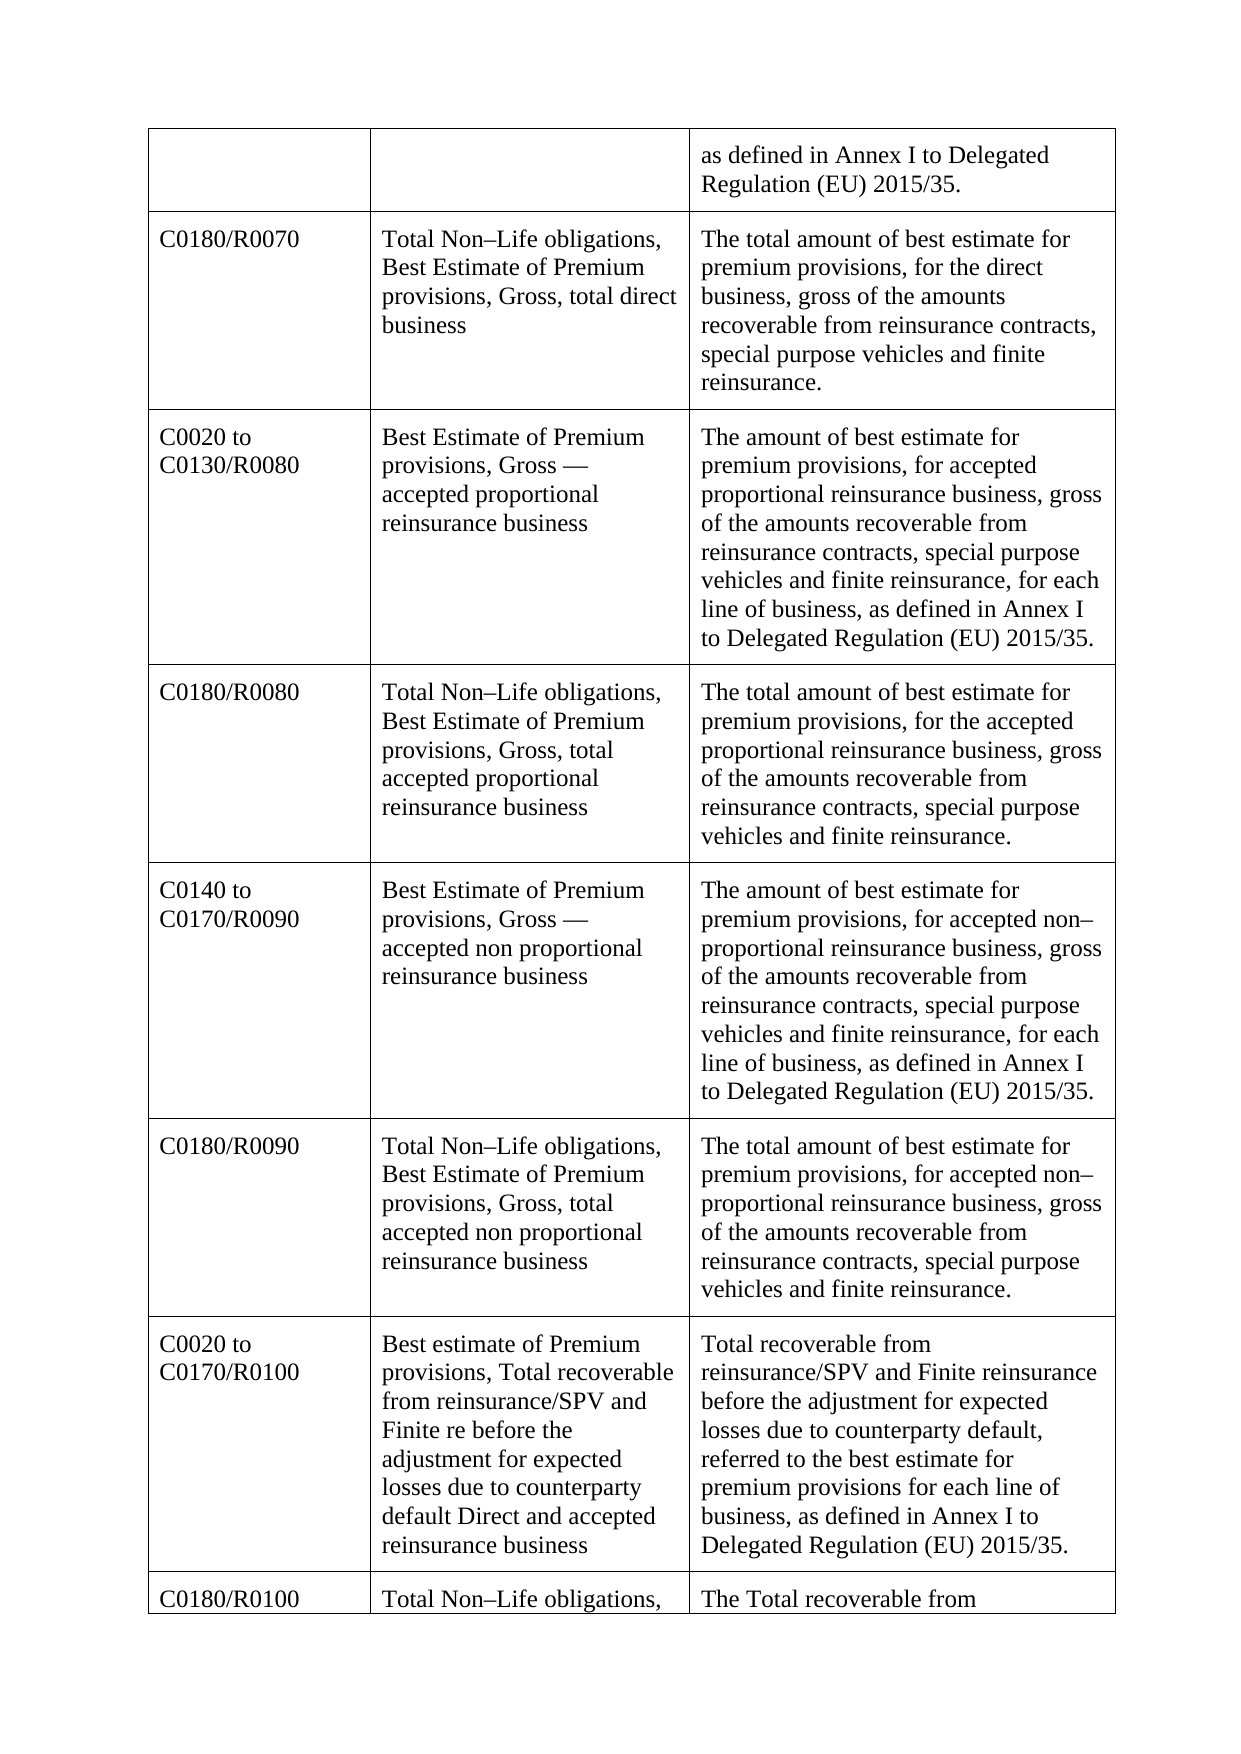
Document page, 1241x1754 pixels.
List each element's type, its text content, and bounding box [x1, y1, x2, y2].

table_cell Best estimate of Premium provisions, Total recoverable from reinsurance/SPV and Finite re before the adjustment for expected losses due to counterparty default Direct and accepted reinsurance business [371, 1317, 689, 1571]
table_cell Total Non–Life obligations, Best Estimate of Premium provisions, Gross, total accepted proportional reinsurance business [371, 665, 689, 862]
table_cell C0140 to C0170/R0090 [149, 863, 370, 1118]
table_cell The total amount of best estimate for premium provisions, for the accepted proportional reinsurance business, gross of the amounts recoverable from reinsurance contracts, special purpose vehicles and finite reinsurance. [690, 665, 1115, 862]
table_cell Total Non–Life obligations, Best Estimate of Premium provisions, Gross, total direct business [371, 212, 689, 409]
table_cell C0180/R0070 [149, 212, 370, 409]
table_cell C0180/R0100 [149, 1572, 370, 1613]
table_cell Total recoverable from reinsurance/SPV and Finite reinsurance before the adjustment for expected losses due to counterparty default, referred to the best estimate for premium provisions for each line of business, as defined in Annex I to Delegated Regulation (EU) 2015/35. [690, 1317, 1115, 1571]
table_cell Best Estimate of Premium provisions, Gross — accepted proportional reinsurance business [371, 410, 689, 664]
table_cell The amount of best estimate for premium provisions, for accepted non–proportional reinsurance business, gross of the amounts recoverable from reinsurance contracts, special purpose vehicles and finite reinsurance, for each line of business, as defined in Annex I to Delegated Regulation (EU) 2015/35. [690, 863, 1115, 1118]
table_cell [371, 129, 689, 211]
table_cell Total Non–Life obligations, Best Estimate of Premium provisions, Gross, total accepted non proportional reinsurance business [371, 1119, 689, 1316]
table_cell C0020 to C0170/R0100 [149, 1317, 370, 1571]
table_cell C0020 to C0130/R0080 [149, 410, 370, 664]
table_cell Best Estimate of Premium provisions, Gross — accepted non proportional reinsurance business [371, 863, 689, 1118]
table_cell The amount of best estimate for premium provisions, for accepted proportional reinsurance business, gross of the amounts recoverable from reinsurance contracts, special purpose vehicles and finite reinsurance, for each line of business, as defined in Annex I to Delegated Regulation (EU) 2015/35. [690, 410, 1115, 664]
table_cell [149, 129, 370, 211]
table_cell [690, 1572, 1115, 1613]
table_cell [690, 129, 1115, 211]
table_cell C0180/R0090 [149, 1119, 370, 1316]
table_cell The total amount of best estimate for premium provisions, for the direct business, gross of the amounts recoverable from reinsurance contracts, special purpose vehicles and finite reinsurance. [690, 212, 1115, 409]
table_cell The total amount of best estimate for premium provisions, for accepted non–proportional reinsurance business, gross of the amounts recoverable from reinsurance contracts, special purpose vehicles and finite reinsurance. [690, 1119, 1115, 1316]
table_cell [371, 1572, 689, 1613]
table_cell C0180/R0080 [149, 665, 370, 862]
